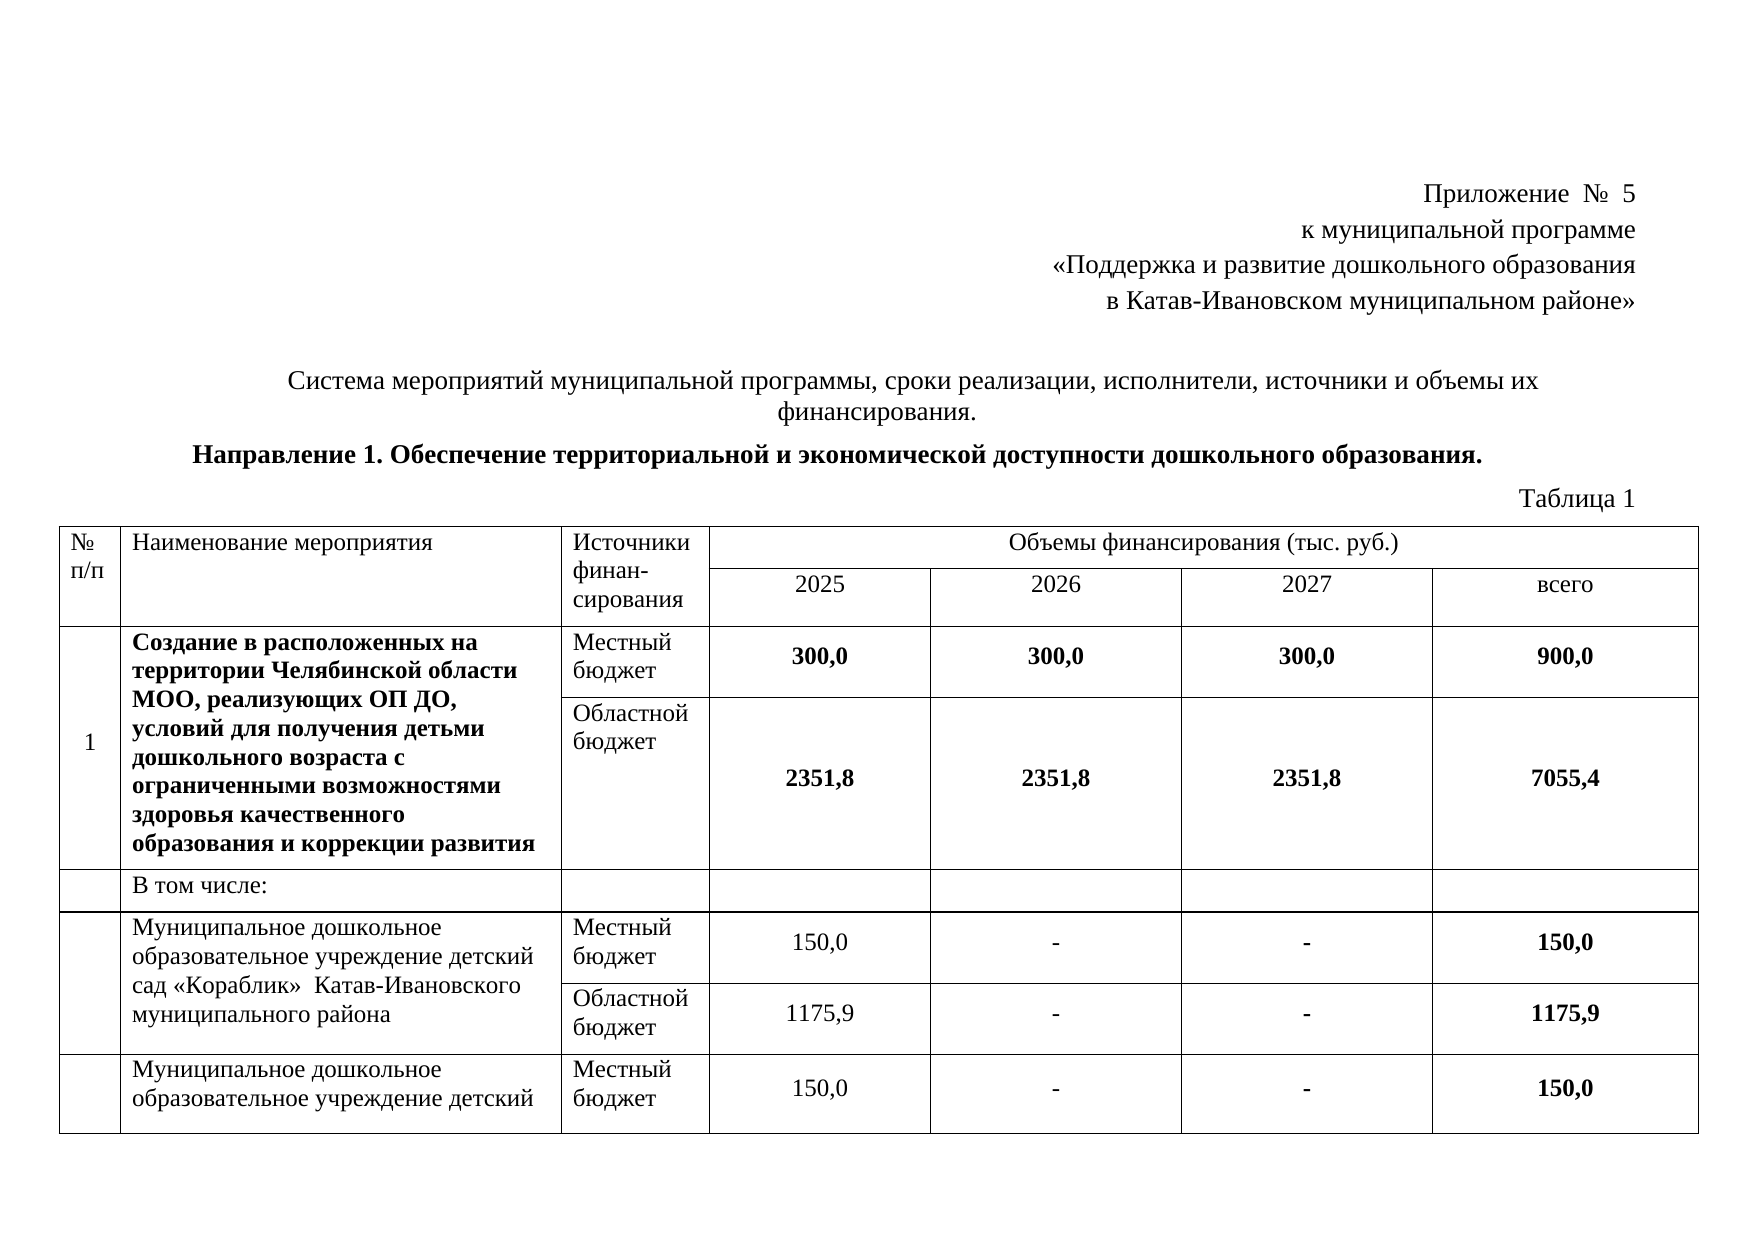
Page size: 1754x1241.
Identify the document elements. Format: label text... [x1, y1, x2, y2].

table_header Наименование мероприятия [121, 527, 561, 626]
table_cell 2025 [710, 569, 930, 626]
table_cell - [931, 913, 1181, 982]
text «Поддержка и развитие дошкольного образования [118, 249, 1636, 280]
table_cell [1182, 870, 1432, 911]
table_cell 1 [60, 627, 120, 869]
table_cell 2351,8 [1182, 698, 1432, 869]
table_cell - [1182, 1055, 1432, 1133]
table_cell 2351,8 [931, 698, 1181, 869]
table_cell Областной бюджет [562, 984, 709, 1053]
table_cell 300,0 [1182, 627, 1432, 697]
text в Катав-Ивановском муниципальном районе» [118, 284, 1636, 316]
table_header № п/п [60, 527, 120, 626]
table_cell Создание в расположенных на территории Челябинской области МОО, реализующих ОП ДО, условий для получения детьми дошкольного возраста с ограниченными возможностями здоровья качественного образования и коррекции развития [121, 627, 561, 869]
table_cell 900,0 [1433, 627, 1698, 697]
text Приложение № 5 [118, 177, 1636, 208]
table_header Источники финан-сирования [562, 527, 709, 626]
table_cell 1175,9 [1433, 984, 1698, 1053]
table_cell 150,0 [710, 1055, 930, 1133]
table_cell - [1182, 913, 1432, 982]
table_cell Муниципальное дошкольное образовательное учреждение детский сад «Кораблик» Катав-Ивановского муниципального района [121, 913, 561, 1053]
table_header Объемы финансирования (тыс. руб.) [710, 527, 1698, 568]
table_cell - [931, 984, 1181, 1053]
table_cell 2351,8 [710, 698, 930, 869]
table_cell [562, 870, 709, 911]
table_cell 150,0 [1433, 1055, 1698, 1133]
text Направление 1. Обеспечение территориальной и экономической доступности дошкольного образования. [118, 438, 1636, 470]
table_cell - [1182, 984, 1432, 1053]
table_cell В том числе: [121, 870, 561, 911]
table_cell всего [1433, 569, 1698, 626]
text к муниципальной программе [118, 213, 1636, 244]
text Система мероприятий муниципальной программы, сроки реализации, исполнители, источники и объемы их финансирования. [118, 364, 1636, 426]
table_cell [1433, 870, 1698, 911]
text Таблица 1 [118, 482, 1636, 513]
table_cell [931, 870, 1181, 911]
table_cell Местный бюджет [562, 1055, 709, 1133]
table_cell 2026 [931, 569, 1181, 626]
table_cell 1175,9 [710, 984, 930, 1053]
table_cell [60, 1055, 120, 1133]
table_cell [60, 870, 120, 911]
table_cell 7055,4 [1433, 698, 1698, 869]
table_cell 150,0 [1433, 913, 1698, 982]
table_cell 300,0 [931, 627, 1181, 697]
table_cell [60, 913, 120, 1053]
table_cell 150,0 [710, 913, 930, 982]
table_cell Областной бюджет [562, 698, 709, 869]
table_cell [710, 870, 930, 911]
table_cell 2027 [1182, 569, 1432, 626]
table_cell 300,0 [710, 627, 930, 697]
table_cell Местный бюджет [562, 913, 709, 982]
table_cell Местный бюджет [562, 627, 709, 697]
table_cell - [931, 1055, 1181, 1133]
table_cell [121, 1055, 561, 1133]
